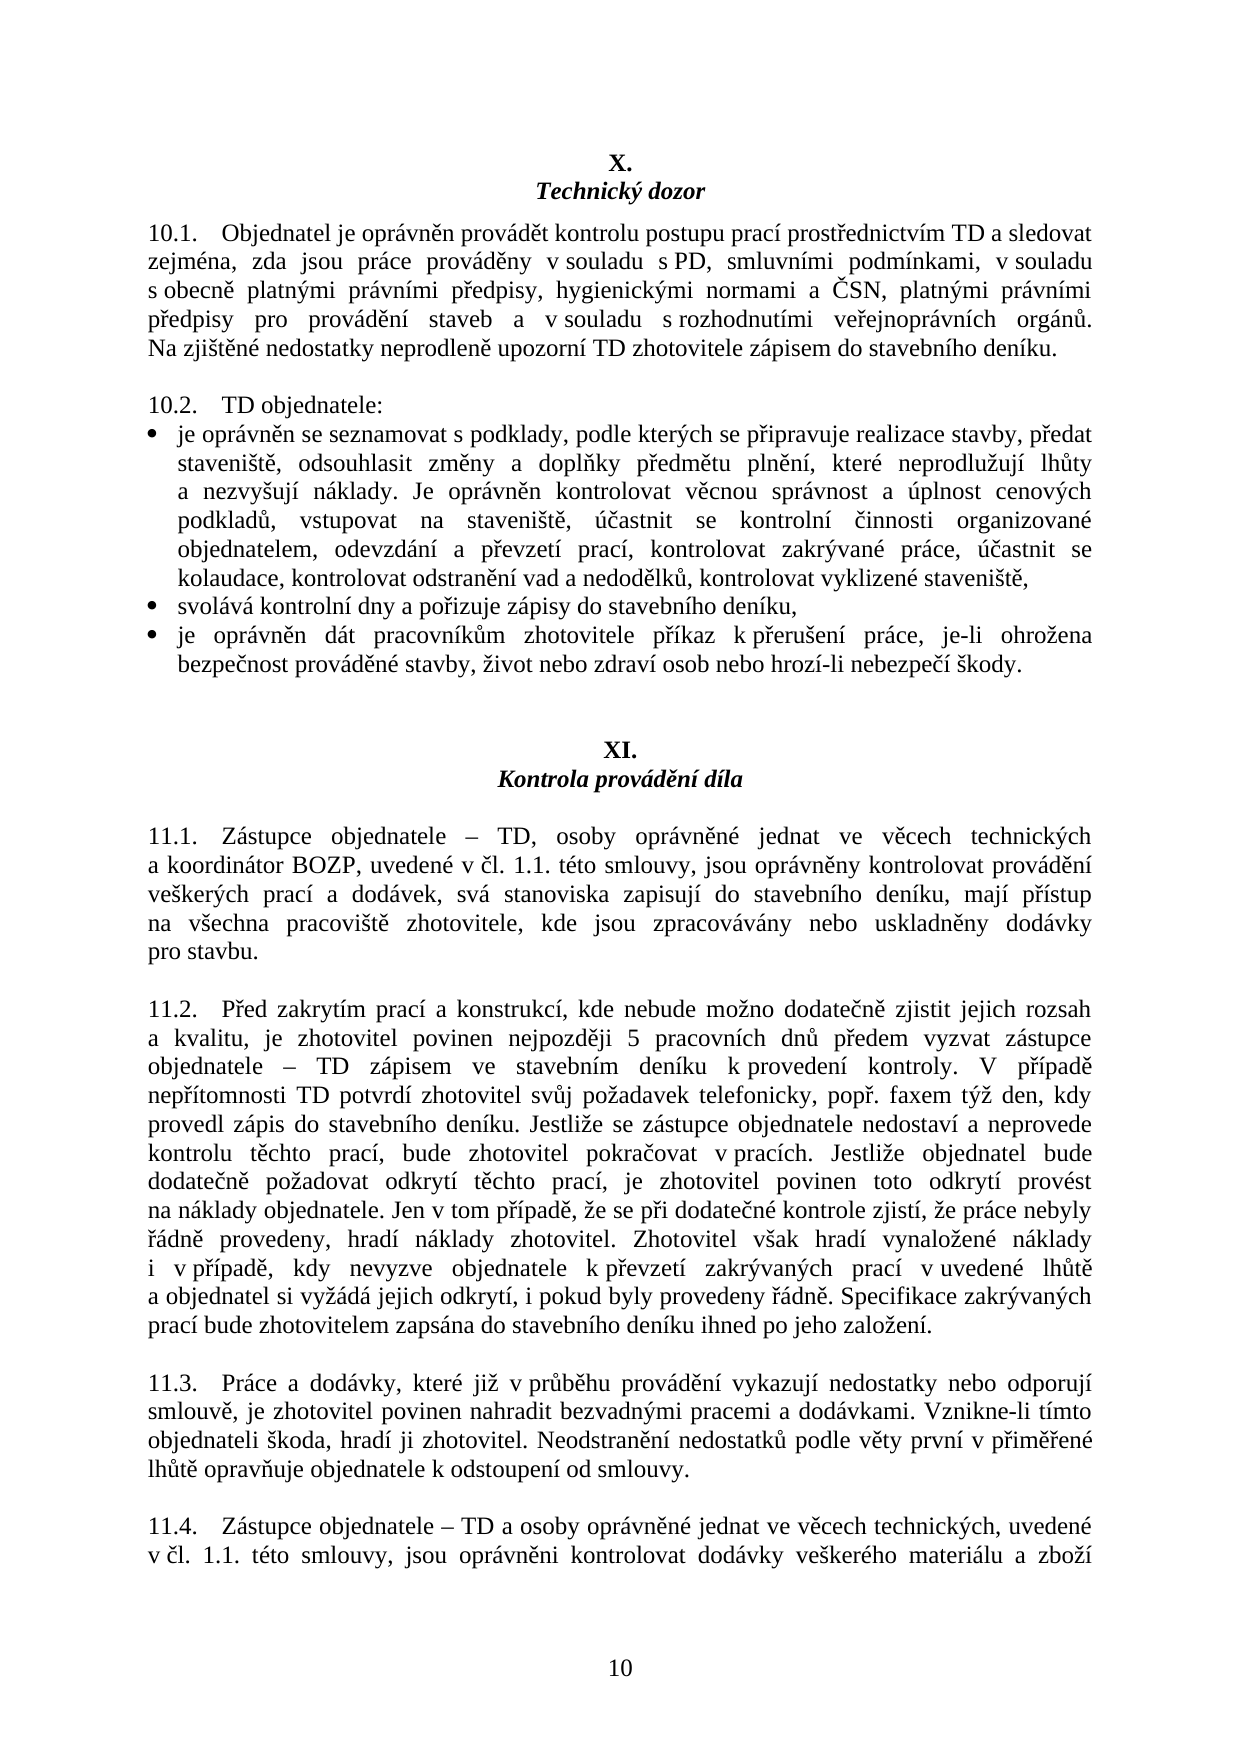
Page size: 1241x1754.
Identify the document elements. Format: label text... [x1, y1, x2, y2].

text X. [148, 148, 1093, 176]
list Práce a dodávky, které již v průběhu provádění vykazují nedostatky nebo odporují smlouvě, je zhotovitel povinen nahradit bezvadnými pracemi a dodávkami. Vznikne-li tímto objednateli škoda, hradí ji zhotovitel. Neodstranění nedostatků podle věty první v přiměřené lhůtě opravňuje objednatele k odstoupení od smlouvy. [148, 1368, 1093, 1483]
text XI. [148, 735, 1093, 764]
subtitle Kontrola provádění díla [148, 764, 1093, 793]
list je oprávněn dát pracovníkům zhotovitele příkaz k přerušení práce, je-li ohrožena bezpečnost prováděné stavby, život nebo zdraví osob nebo hrozí-li nebezpečí škody. [148, 620, 1093, 678]
list svolává kontrolní dny a pořizuje zápisy do stavebního deníku, [148, 591, 1093, 620]
subtitle Technický dozor [148, 176, 1093, 205]
list Objednatel je oprávněn provádět kontrolu postupu prací prostřednictvím TD a sledovat zejména, zda jsou práce prováděny v souladu s PD, smluvními podmínkami, v souladu s obecně platnými právními předpisy, hygienickými normami a ČSN, platnými právními předpisy pro provádění staveb a v souladu s rozhodnutími veřejnoprávních orgánů. Na zjištěné nedostatky neprodleně upozorní TD zhotovitele zápisem do stavebního deníku. [148, 218, 1093, 361]
list je oprávněn se seznamovat s podklady, podle kterých se připravuje realizace stavby, předat staveniště, odsouhlasit změny a doplňky předmětu plnění, které neprodlužují lhůty a nezvyšují náklady. Je oprávněn kontrolovat věcnou správnost a úplnost cenových podkladů, vstupovat na staveniště, účastnit se kontrolní činnosti organizované objednatelem, odevzdání a převzetí prací, kontrolovat zakrývané práce, účastnit se kolaudace, kontrolovat odstranění vad a nedodělků, kontrolovat vyklizené staveniště, [148, 419, 1093, 591]
list TD objednatele: [148, 390, 1093, 419]
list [148, 1511, 1093, 1569]
list Před zakrytím prací a konstrukcí, kde nebude možno dodatečně zjistit jejich rozsah a kvalitu, je zhotovitel povinen nejpozději 5 pracovních dnů předem vyzvat zástupce objednatele – TD zápisem ve stavebním deníku k provedení kontroly. V případě nepřítomnosti TD potvrdí zhotovitel svůj požadavek telefonicky, popř. faxem týž den, kdy provedl zápis do stavebního deníku. Jestliže se zástupce objednatele nedostaví a neprovede kontrolu těchto prací, bude zhotovitel pokračovat v pracích. Jestliže objednatel bude dodatečně požadovat odkrytí těchto prací, je zhotovitel povinen toto odkrytí provést na náklady objednatele. Jen v tom případě, že se při dodatečné kontrole zjistí, že práce nebyly řádně provedeny, hradí náklady zhotovitel. Zhotovitel však hradí vynaložené náklady i v případě, kdy nevyzve objednatele k převzetí zakrývaných prací v uvedené lhůtě a objednatel si vyžádá jejich odkrytí, i pokud byly provedeny řádně. Specifikace zakrývaných prací bude zhotovitelem zapsána do stavebního deníku ihned po jeho založení. [148, 994, 1093, 1339]
list Zástupce objednatele – TD, osoby oprávněné jednat ve věcech technických a koordinátor BOZP, uvedené v čl. 1.1. této smlouvy, jsou oprávněny kontrolovat provádění veškerých prací a dodávek, svá stanoviska zapisují do stavebního deníku, mají přístup na všechna pracoviště zhotovitele, kde jsou zpracovávány nebo uskladněny dodávky pro stavbu. [148, 821, 1093, 965]
